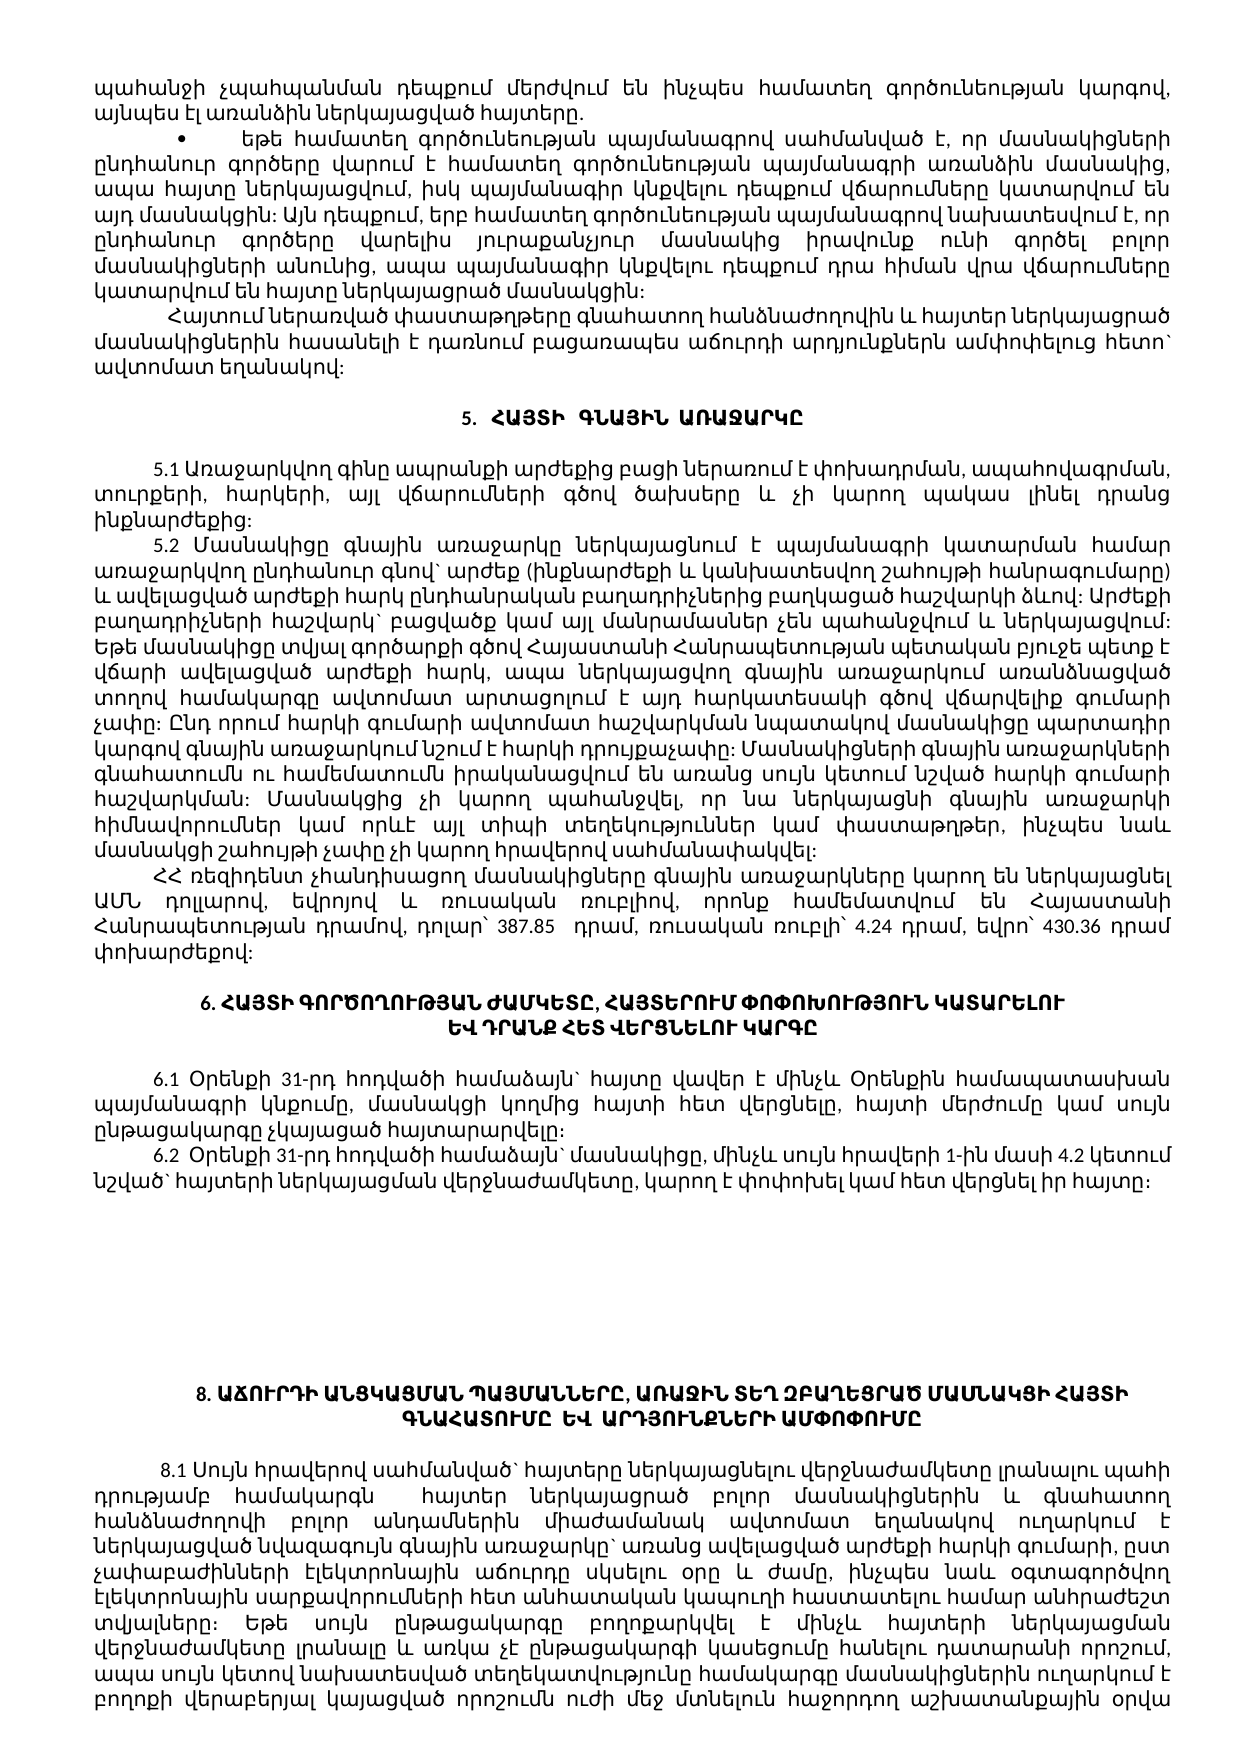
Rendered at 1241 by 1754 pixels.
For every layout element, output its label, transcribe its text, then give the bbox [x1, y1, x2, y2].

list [94, 75, 1171, 126]
text 8. ԱՃՈՒՐԴԻ ԱՆՑԿԱՑՄԱՆ ՊԱՅՄԱՆՆԵՐԸ, ԱՌԱՋԻՆ ՏԵՂ ԶԲԱՂԵՑՐԱԾ ՄԱՍՆԱԿՑԻ ՀԱՅՏԻ [94, 1381, 1171, 1407]
text 6.1 Օրենքի 31-րդ հոդվածի համաձայն` հայտը վավեր է մինչև Օրենքին համապատասխան պայմանագրի կնքումը, մասնակցի կողմից հայտի հետ վերցնելը, հայտի մերժումը կամ սույն ընթացակարգը չկայացած հայտարարվելը։ [94, 1066, 1171, 1142]
text 5.2 Մասնակիցը գնային առաջարկը ներկայացնում է պայմանագրի կատարման համար առաջարկվող ընդհանուր գնով` արժեք (ինքնարժեքի և կանխատեսվող շահույթի հանրագումարը) և ավելացված արժեքի հարկ ընդհանրական բաղադրիչներից բաղկացած հաշվարկի ձևով: Արժեքի բաղադրիչների հաշվարկ` բացվածք կամ այլ մանրամասներ չեն պահանջվում և ներկայացվում: Եթե մասնակիցը տվյալ գործարքի գծով Հայաստանի Հանրապետության պետական բյուջե պետք է վճարի ավելացված արժեքի հարկ, ապա ներկայացվող գնային առաջարկում առանձնացված տողով համակարգը ավտոմատ արտացոլում է այդ հարկատեսակի գծով վճարվելիք գումարի չափը: Ընդ որում հարկի գումարի ավտոմատ հաշվարկման նպատակով մասնակիցը պարտադիր կարգով գնային առաջարկում նշում է հարկի դրույքաչափը: Մասնակիցների գնային առաջարկների գնահատումն ու համեմատումն իրականացվում են առանց սույն կետում նշված հարկի գումարի հաշվարկման: Մասնակցից չի կարող պահանջվել, որ նա ներկայացնի գնային առաջարկի հիմնավորումներ կամ որևէ այլ տիպի տեղեկություններ կամ փաստաթղթեր, ինչպես նաև մասնակցի շահույթի չափը չի կարող հրավերով սահմանափակվել: [94, 532, 1171, 863]
text 5.1 Առաջարկվող գինը ապրանքի արժեքից բացի ներառում է փոխադրման, ապահովագրման, տուրքերի, հարկերի, այլ վճարումների գծով ծախսերը և չի կարող պակաս լինել դրանց ինքնարժեքից: [94, 456, 1171, 532]
list եթե համատեղ գործունեության պայմանագրով սահմանված է, որ մասնակիցների ընդհանուր գործերը վարում է համատեղ գործունեության պայմանագրի առանձին մասնակից, ապա հայտը ներկայացվում, իսկ պայմանագիր կնքվելու դեպքում վճարումները կատարվում են այդ մասնակցին: Այն դեպքում, երբ համատեղ գործունեության պայմանագրով նախատեսվում է, որ ընդհանուր գործերը վարելիս յուրաքանչյուր մասնակից իրավունք ունի գործել բոլոր մասնակիցների անունից, ապա պայմանագիր կնքվելու դեպքում դրա հիման վրա վճարումները կատարվում են հայտը ներկայացրած մասնակցին: [94, 126, 1171, 304]
text 6.2 Օրենքի 31-րդ հոդվածի համաձայն` մասնակիցը, մինչև սույն հրավերի 1-ին մասի 4.2 կետում նշված` հայտերի ներկայացման վերջնաժամկետը, կարող է փոփոխել կամ հետ վերցնել իր հայտը։ [94, 1142, 1171, 1193]
text ԳՆԱՀԱՏՈՒՄԸ ԵՎ ԱՐԴՅՈՒՆՔՆԵՐԻ ԱՄՓՈՓՈՒՄԸ [94, 1407, 1171, 1432]
text 6. ՀԱՅՏԻ ԳՈՐԾՈՂՈՒԹՅԱՆ ԺԱՄԿԵՏԸ, ՀԱՅՏԵՐՈՒՄ ՓՈՓՈԽՈՒԹՅՈՒՆ ԿԱՏԱՐԵԼՈՒ [94, 990, 1171, 1015]
text 5. ՀԱՅՏԻ ԳՆԱՅԻՆ ԱՌԱՋԱՐԿԸ [94, 405, 1171, 431]
text ՀՀ ռեզիդենտ չհանդիսացող մասնակիցները գնային առաջարկները կարող են ներկայացնել ԱՄՆ դոլլարով, եվրոյով և ռուսական ռուբլիով, որոնք համեմատվում են Հայաստանի Հանրապետության դրամով, դոլար՝ 387.85 դրամ, ռուսական ռուբլի՝ 4.24 դրամ, եվրո՝ 430.36 դրամ փոխարժեքով: [94, 863, 1171, 964]
text ԵՎ ԴՐԱՆՔ ՀԵՏ ՎԵՐՑՆԵԼՈՒ ԿԱՐԳԸ [94, 1015, 1171, 1041]
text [94, 1457, 1171, 1712]
text Հայտում ներառված փաստաթղթերը գնահատող հանձնաժողովին և հայտեր ներկայացրած մասնակիցներին հասանելի է դառնում բացառապես աճուրդի արդյունքներն ամփոփելուց հետո` ավտոմատ եղանակով: [94, 304, 1171, 380]
